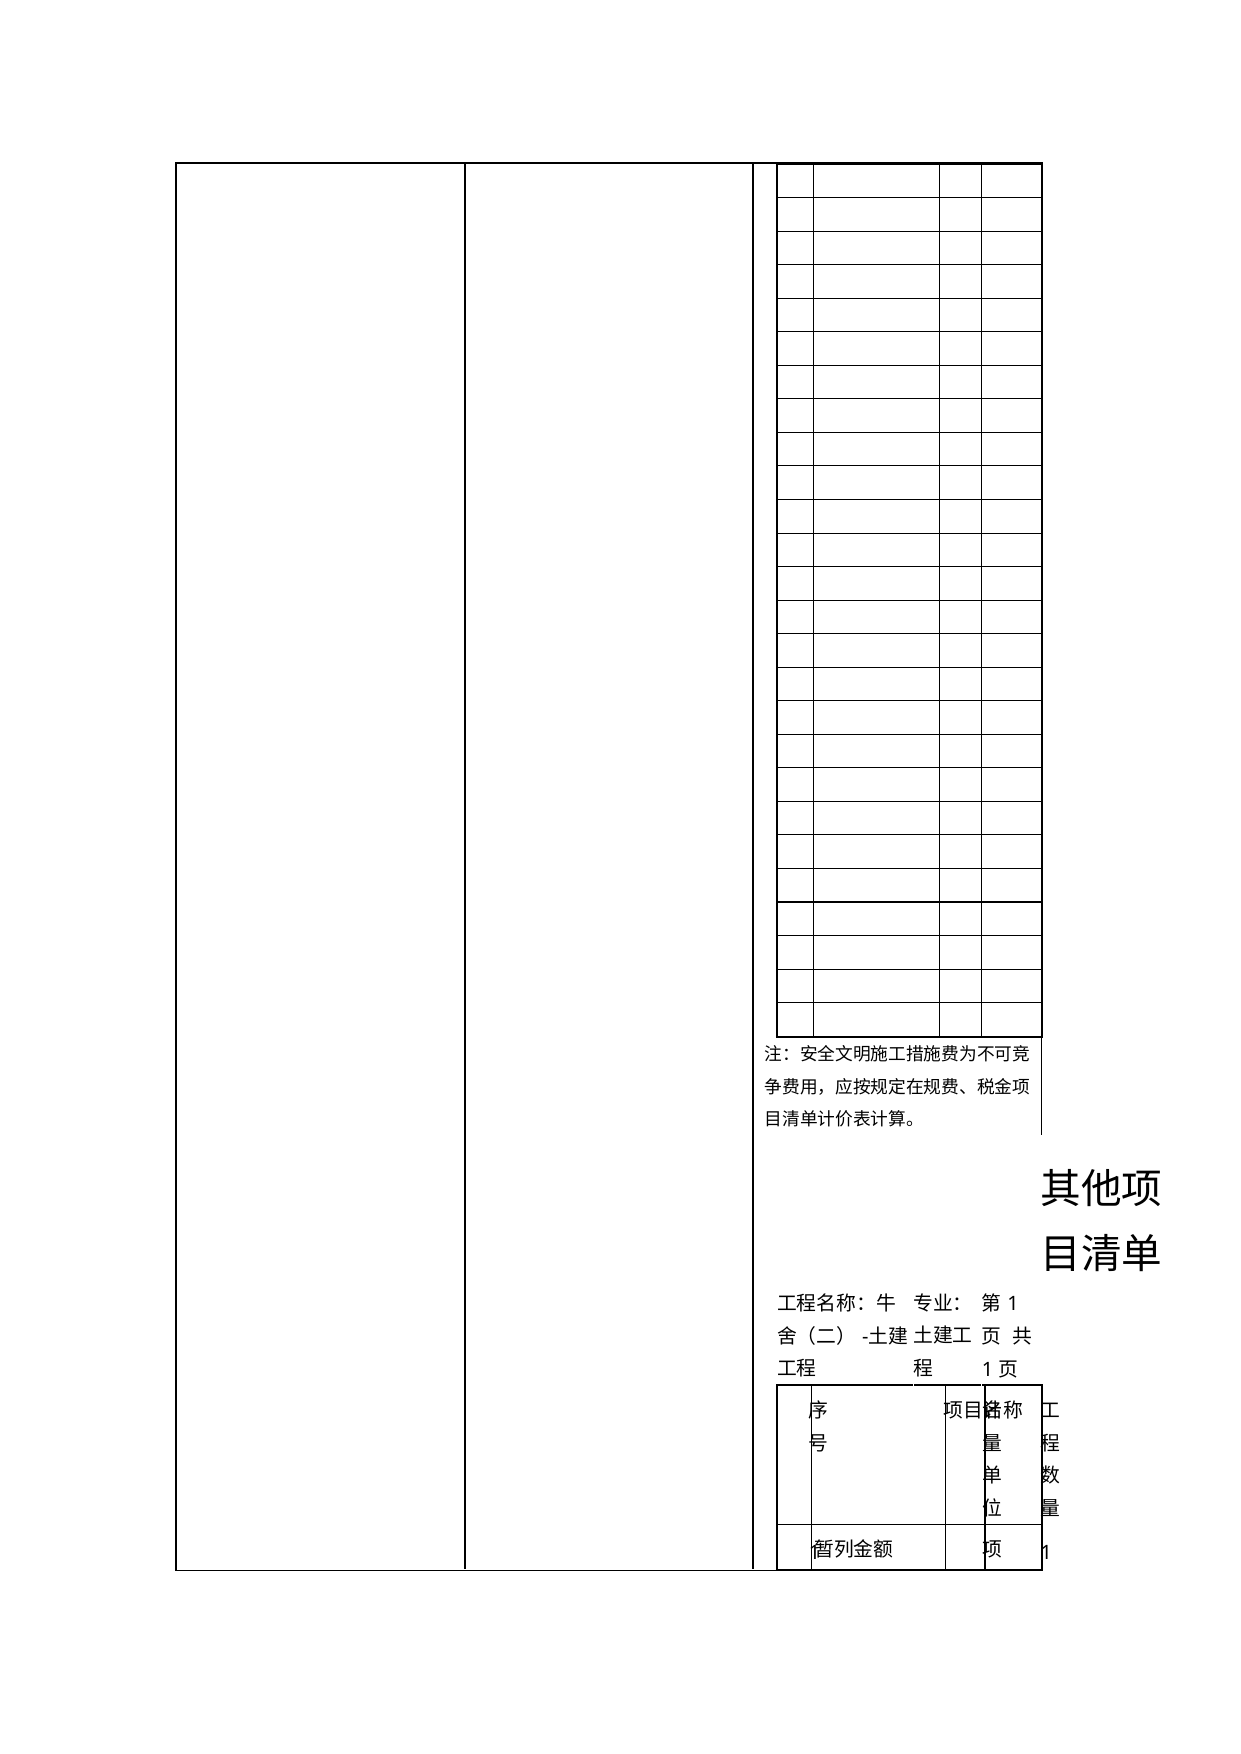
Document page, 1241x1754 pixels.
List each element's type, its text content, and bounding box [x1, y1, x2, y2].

table_cell 1 [177, 164, 464, 1569]
table_cell [466, 164, 752, 1569]
